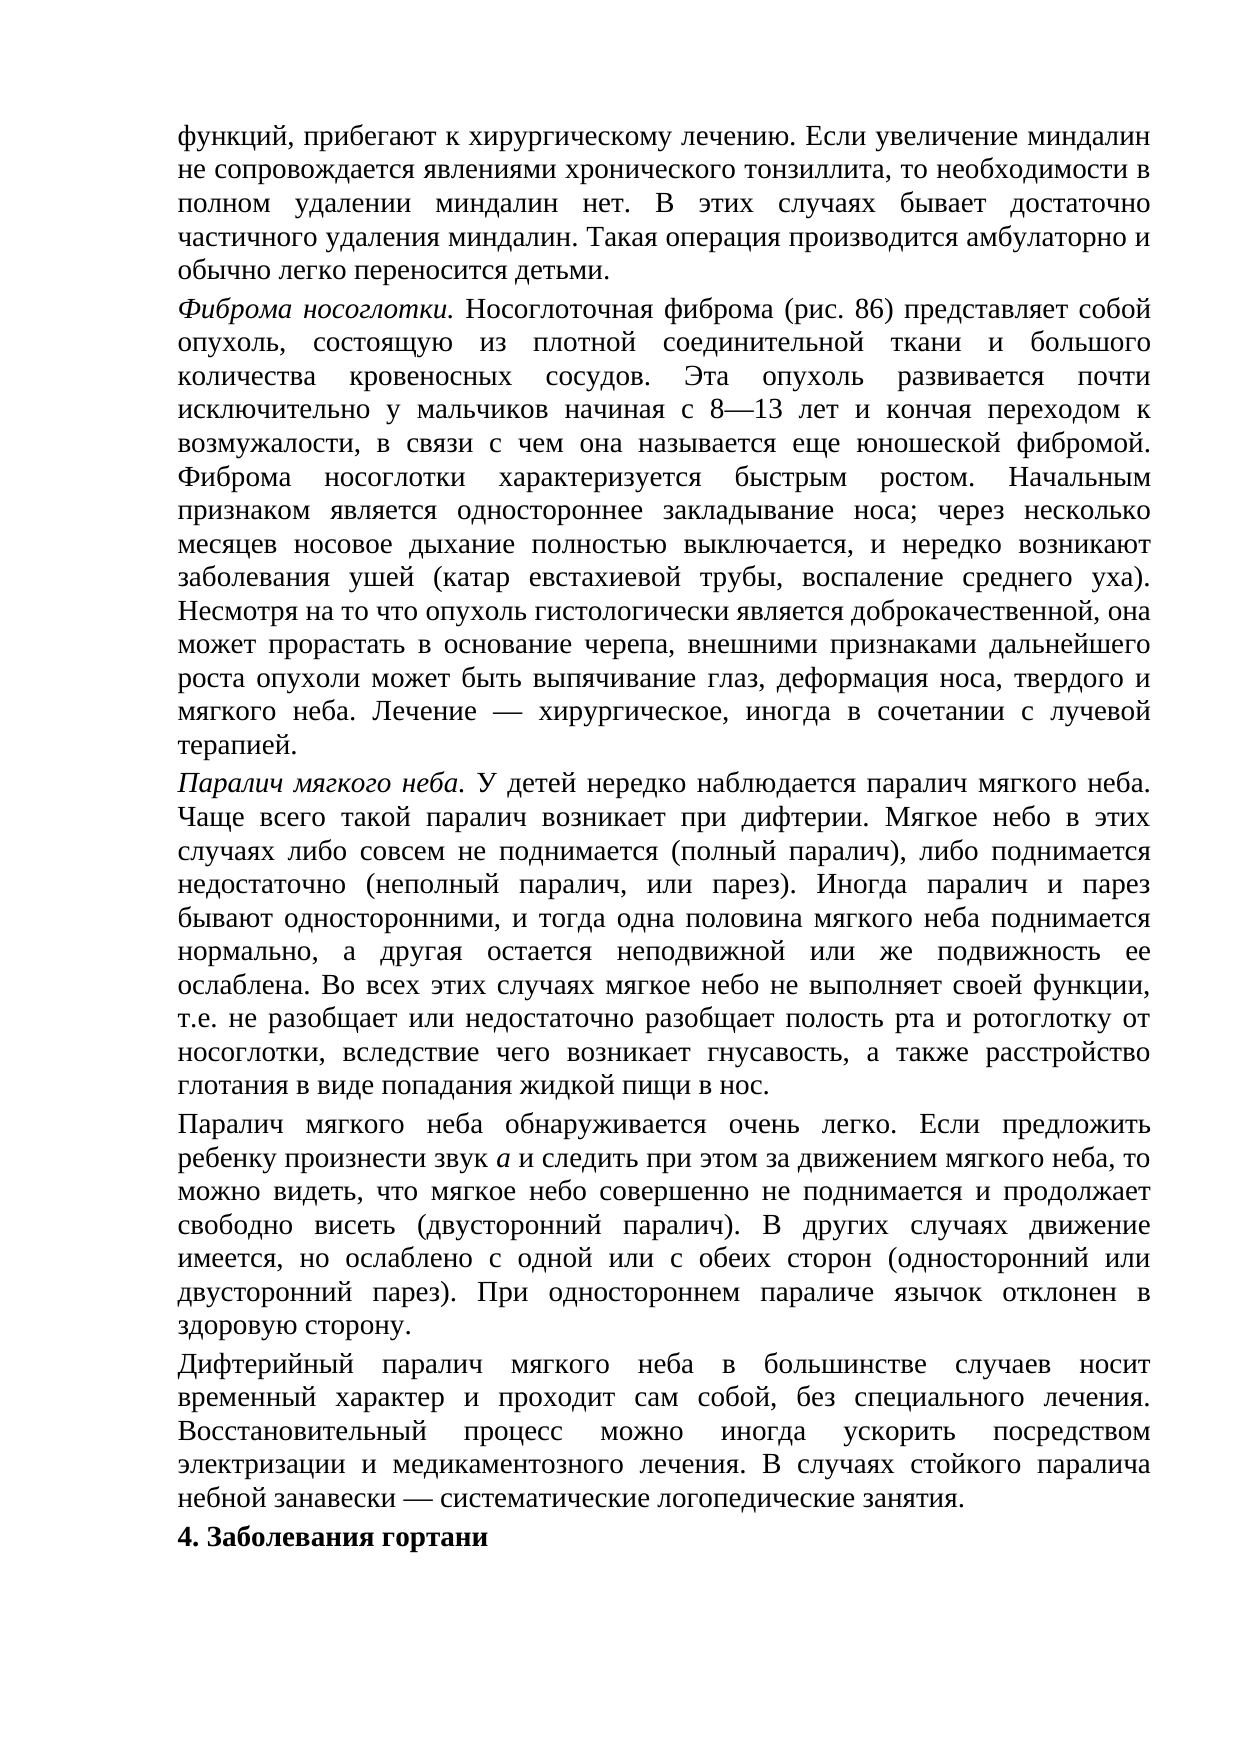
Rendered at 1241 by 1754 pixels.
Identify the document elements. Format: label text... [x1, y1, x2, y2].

text Фиброма носоглотки. Носоглоточная фиброма (рис. 86) представляет собой опухоль, состоящую из плотной соединительной ткани и большого количества кровеносных сосудов. Эта опухоль развивается почти исключительно у мальчиков начиная с 8—13 лет и кончая переходом к возмужалости, в связи с чем она называется еще юношеской фибромой. Фиброма носоглотки характеризуется быстрым ростом. Начальным признаком является одностороннее закладывание носа; через несколько месяцев носовое дыхание полностью выключается, и нередко возникают заболевания ушей (катар евстахиевой трубы, воспаление среднего уха). Несмотря на то что опухоль гистологически является доброкачественной, она может прорастать в основание черепа, внешними признаками дальнейшего роста опухоли может быть выпячивание глаз, деформация носа, твердого и мягкого неба. Лечение — хирургическое, иногда в сочетании с лучевой терапией. [177, 291, 1152, 761]
text Паралич мягкого неба. У детей нередко наблюдается паралич мягкого неба. Чаще всего такой паралич возникает при дифтерии. Мягкое небо в этих случаях либо совсем не поднимается (полный паралич), либо поднимается недостаточно (неполный паралич, или парез). Иногда паралич и парез бывают односторонними, и тогда одна половина мягкого неба поднимается нормально, а другая остается неподвижной или же подвижность ее ослаблена. Во всех этих случаях мягкое небо не выполняет своей функции, т.е. не разобщает или недостаточно разобщает полость рта и ротоглотку от носоглотки, вследствие чего возникает гнусавость, а также расстройство глотания в виде попадания жидкой пищи в нос. [177, 766, 1152, 1101]
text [177, 118, 1152, 286]
text Паралич мягкого неба обнаруживается очень легко. Если предложить ребенку произнести звук а и следить при этом за движением мягкого неба, то можно видеть, что мягкое небо совершенно не поднимается и продолжает свободно висеть (двусторонний паралич). В других случаях движение имеется, но ослаблено с одной или с обеих сторон (односторонний или двусторонний парез). При одностороннем параличе язычок отклонен в здоровую сторону. [177, 1106, 1152, 1341]
text Дифтерийный паралич мягкого неба в большинстве случаев носит временный характер и проходит сам собой, без специального лечения. Восстановительный процесс можно иногда ускорить посредством электризации и медикаментозного лечения. В случаях стойкого паралича небной занавески — систематические логопедические занятия. [177, 1346, 1152, 1514]
subtitle 4. Заболевания гортани [177, 1519, 1152, 1552]
